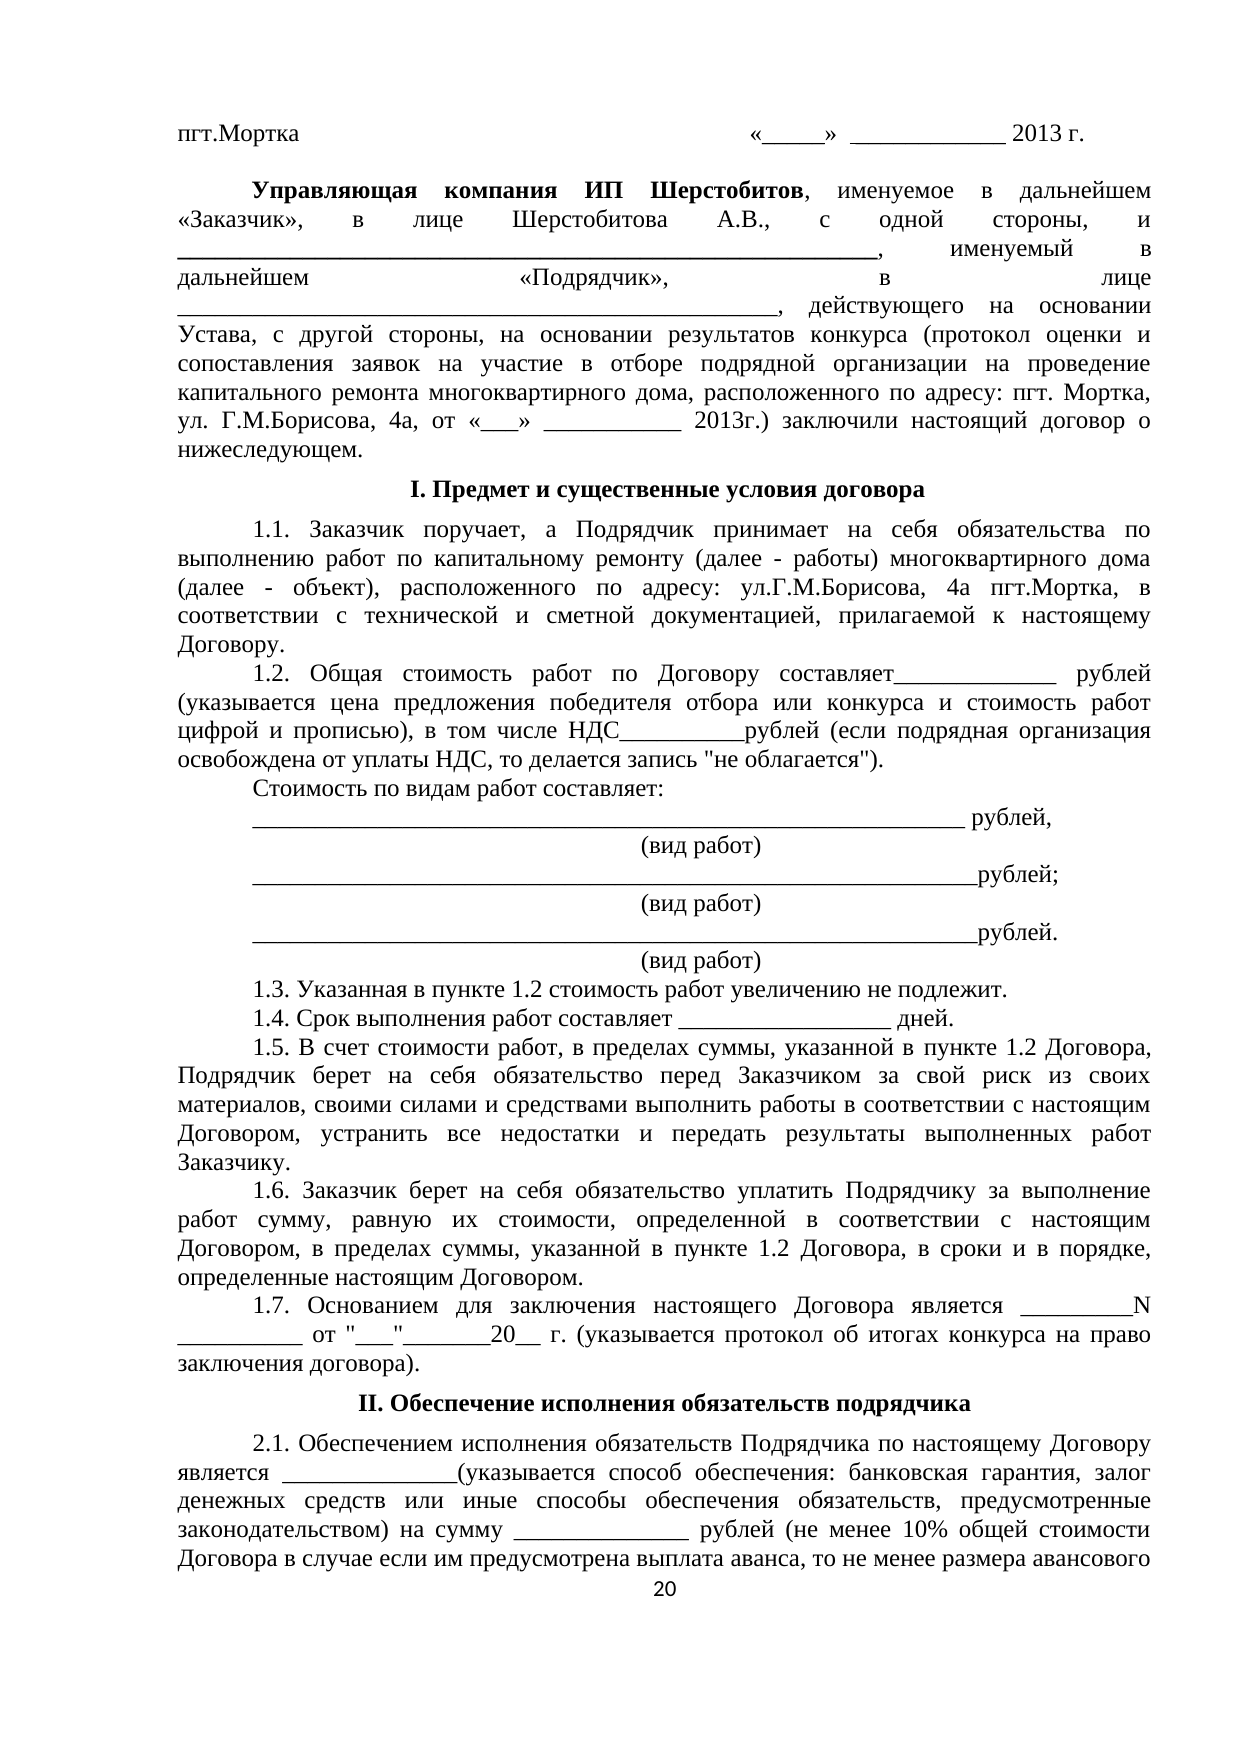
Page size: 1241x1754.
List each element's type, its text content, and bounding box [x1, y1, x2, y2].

text 1.7. Основанием для заключения настоящего Договора является _________N __________ от "___"_______20__ г. (указывается протокол об итогах конкурса на право заключения договора). [177, 1291, 1152, 1377]
text (вид работ) [177, 831, 1152, 859]
text 1.3. Указанная в пункте 1.2 стоимость работ увеличению не подлежит. [177, 974, 1152, 1003]
text 1.2. Общая стоимость работ по Договору составляет_____________ рублей (указывается цена предложения победителя отбора или конкурса и стоимость работ цифрой и прописью), в том числе НДС__________рублей (если подрядная организация освобождена от уплаты НДС, то делается запись "не облагается"). [177, 658, 1152, 773]
text 1.1. Заказчик поручает, а Подрядчик принимает на себя обязательства по выполнению работ по капитальному ремонту (далее - работы) многоквартирного дома (далее - объект), расположенного по адресу: ул.Г.М.Борисова, 4а пгт.Мортка, в соответствии с технической и сметной документацией, прилагаемой к настоящему Договору. [177, 514, 1152, 658]
text 1.6. Заказчик берет на себя обязательство уплатить Подрядчику за выполнение работ сумму, равную их стоимости, определенной в соответствии с настоящим Договором, в пределах суммы, указанной в пункте 1.2 Договора, в сроки и в порядке, определенные настоящим Договором. [177, 1176, 1152, 1291]
text 1.5. В счет стоимости работ, в пределах суммы, указанной в пункте 1.2 Договора, Подрядчик берет на себя обязательство перед Заказчиком за свой риск из своих материалов, своими силами и средствами выполнить работы в соответствии с настоящим Договором, устранить все недостатки и передать результаты выполненных работ Заказчику. [177, 1032, 1152, 1176]
subtitle I. Предмет и существенные условия договора [177, 474, 1152, 503]
text 1.4. Срок выполнения работ составляет _________________ дней. [177, 1003, 1152, 1032]
text _________________________________________________________ рублей, [177, 802, 1152, 831]
text __________________________________________________________рублей; [177, 859, 1152, 888]
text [177, 1428, 1152, 1572]
text (вид работ) [177, 888, 1152, 917]
text II. Обеспечение исполнения обязательств подрядчика [177, 1388, 1152, 1417]
text пгт.Мортка «_____» ____________ 2013 г. [177, 118, 1152, 147]
text Стоимость по видам работ составляет: [177, 773, 1152, 802]
text __________________________________________________________рублей. [177, 917, 1152, 946]
text (вид работ) [177, 946, 1152, 974]
text Управляющая компания ИП Шерстобитов, именуемое в дальнейшем «Заказчик», в лице Шерстобитова А.В., с одной стороны, и ________________________________________________________, именуемый в дальнейшем «Подрядчик», в лице ________________________________________________, действующего на основании Устава, с другой стороны, на основании результатов конкурса (протокол оценки и сопоставления заявок на участие в отборе подрядной организации на проведение капитального ремонта многоквартирного дома, расположенного по адресу: пгт. Мортка, ул. Г.М.Борисова, 4а, от «___» ___________ 2013г.) заключили настоящий договор о нижеследующем. [177, 176, 1152, 463]
